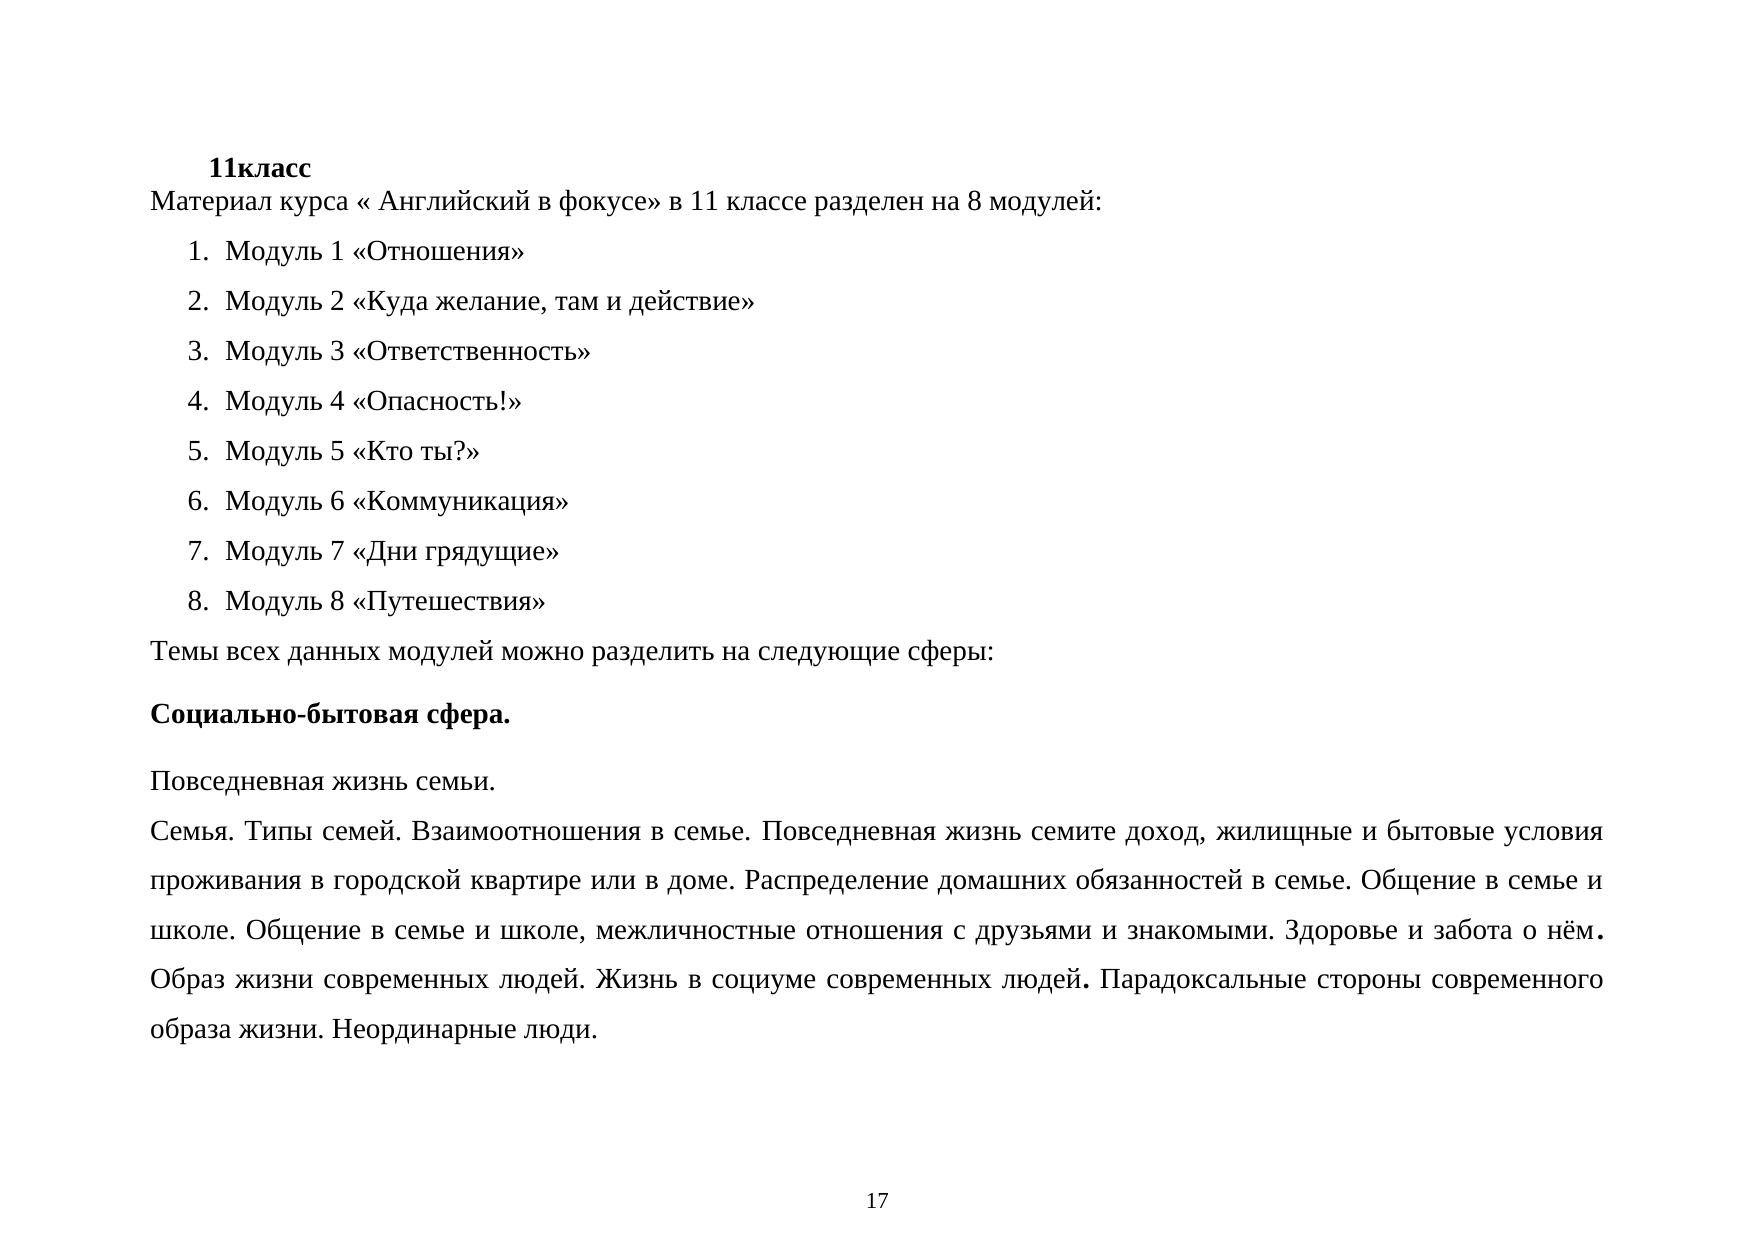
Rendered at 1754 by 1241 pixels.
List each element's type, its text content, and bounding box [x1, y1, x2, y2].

list Модуль 6 «Коммуникация» [187, 483, 1604, 516]
text Материал курса « Английский в фокусе» в 11 классе разделен на 8 модулей: [150, 183, 1604, 217]
list Модуль 5 «Кто ты?» [187, 433, 1604, 467]
list Модуль 1 «Отношения» [187, 233, 1604, 267]
text Социально-бытовая сфера. [150, 696, 1604, 730]
list Модуль 2 «Куда желание, там и действие» [187, 283, 1604, 317]
list Модуль 3 «Ответственность» [187, 333, 1604, 367]
list Модуль 7 «Дни грядущие» [187, 533, 1604, 566]
text Темы всех данных модулей можно разделить на следующие сферы: [150, 633, 1604, 666]
text 11класс [208, 150, 1604, 183]
list Модуль 8 «Путешествия» [187, 583, 1604, 616]
text Повседневная жизнь семьи. [150, 763, 1604, 797]
list Модуль 4 «Опасность!» [187, 383, 1604, 417]
text Семья. Типы семей. Взаимоотношения в семье. Повседневная жизнь семите доход, жилищные и бытовые условия проживания в городской квартире или в доме. Распределение домашних обязанностей в семье. Общение в семье и школе. Общение в семье и школе, межличностные отношения с друзьями и знакомыми. Здоровье и забота о нём. Образ жизни современных людей. Жизнь в социуме современных людей. Парадоксальные стороны современного образа жизни. Неординарные люди. [150, 813, 1604, 1044]
